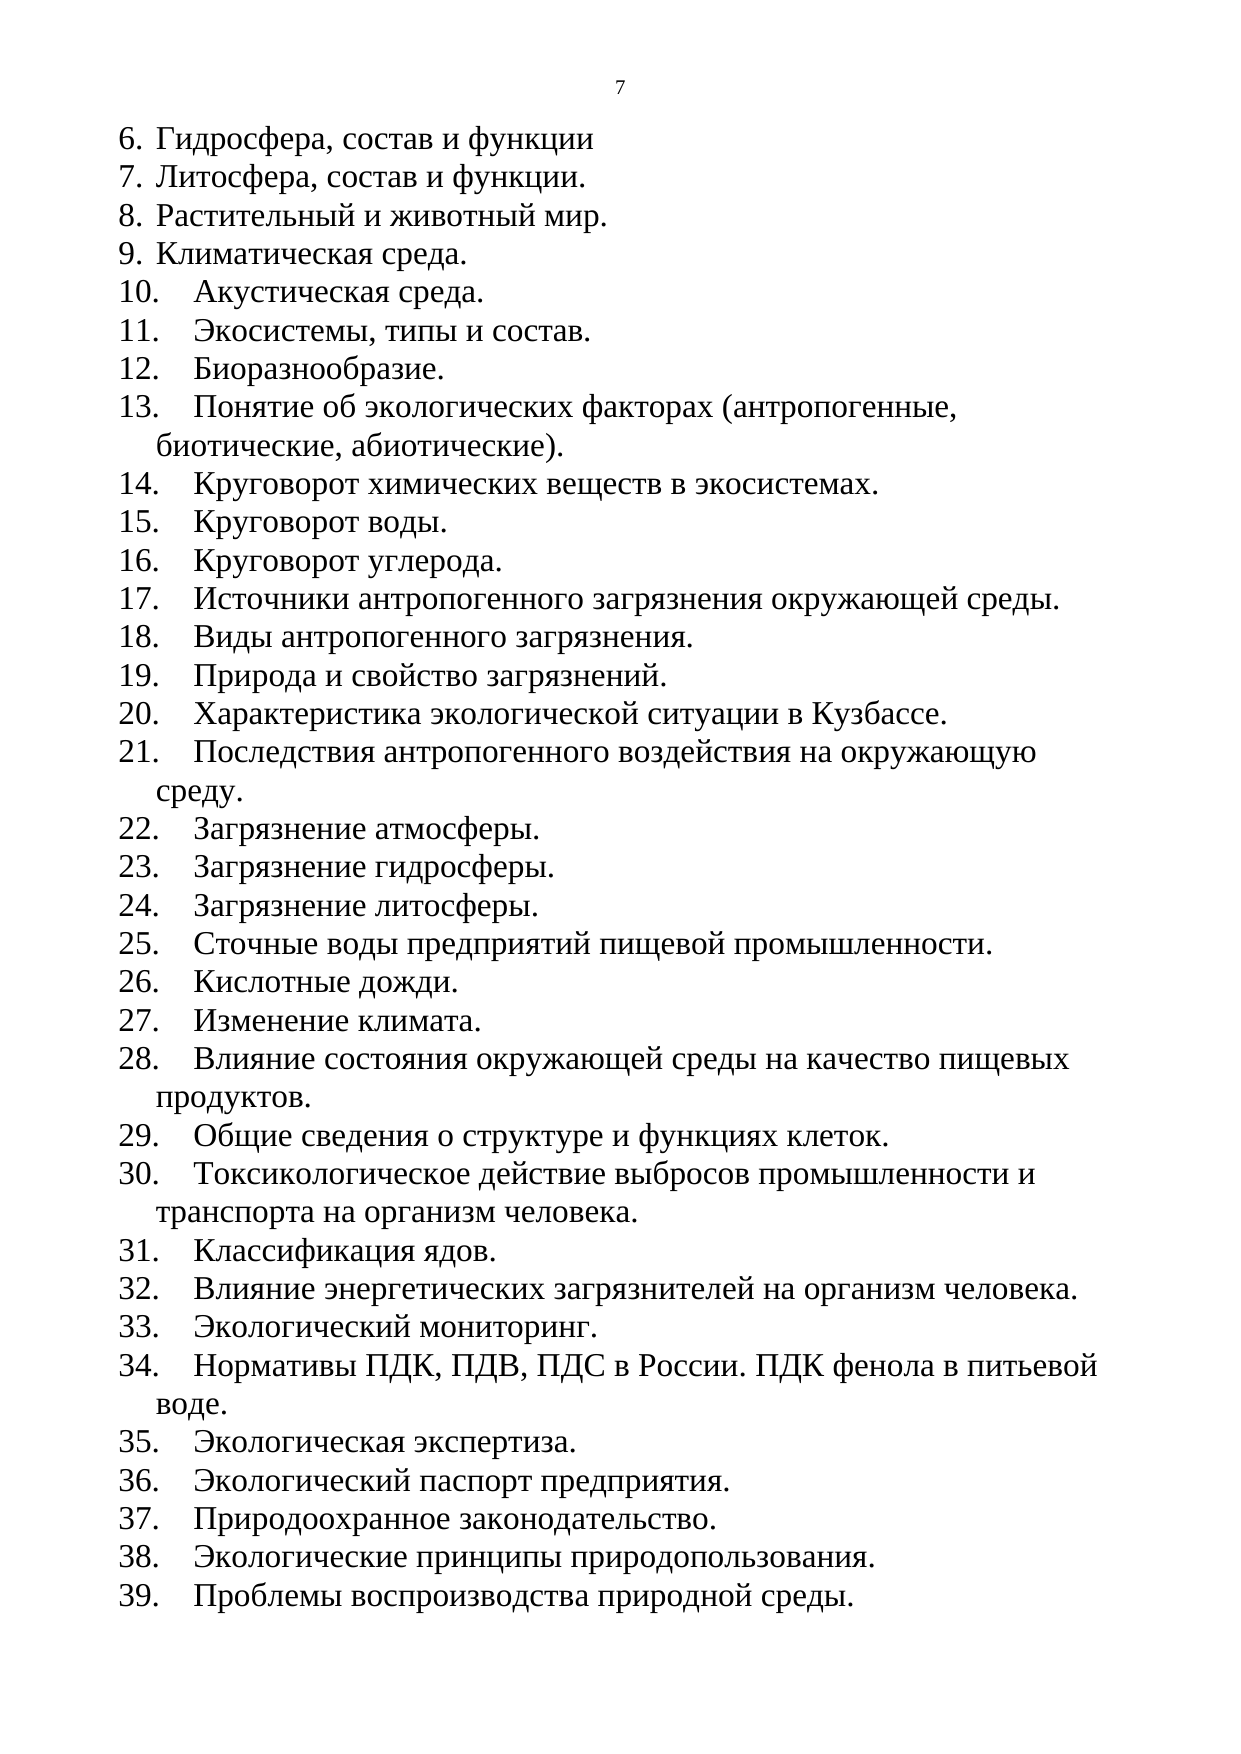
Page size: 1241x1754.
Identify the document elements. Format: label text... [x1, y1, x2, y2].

list Последствия антропогенного воздействия на окружающую среду. [118, 731, 1122, 808]
list Загрязнение гидросферы. [118, 846, 1122, 885]
list Общие сведения о структуре и функциях клеток. [118, 1115, 1122, 1153]
list Проблемы воспроизводства природной среды. [118, 1575, 1122, 1613]
list Экологические принципы природопользования. [118, 1536, 1122, 1575]
list Акустическая среда. [118, 271, 1122, 310]
list Загрязнение атмосферы. [118, 808, 1122, 846]
list Влияние энергетических загрязнителей на организм человека. [118, 1268, 1122, 1306]
list Характеристика экологической ситуации в Кузбассе. [118, 693, 1122, 731]
list Круговорот углерода. [118, 540, 1122, 578]
list Экосистемы, типы и состав. [118, 310, 1122, 348]
list Виды антропогенного загрязнения. [118, 616, 1122, 655]
list Круговорот химических веществ в экосистемах. [118, 463, 1122, 501]
list Природа и свойство загрязнений. [118, 655, 1122, 693]
list Экологический паспорт предприятия. [118, 1460, 1122, 1498]
list Круговорот воды. [118, 501, 1122, 540]
list Природоохранное законодательство. [118, 1498, 1122, 1536]
list Классификация ядов. [118, 1230, 1122, 1268]
list Растительный и животный мир. [118, 195, 1122, 233]
list Экологическая экспертиза. [118, 1421, 1122, 1460]
list Экологический мониторинг. [118, 1306, 1122, 1345]
list Загрязнение литосферы. [118, 885, 1122, 923]
list Нормативы ПДК, ПДВ, ПДС в России. ПДК фенола в питьевой воде. [118, 1345, 1122, 1421]
list Понятие об экологических факторах (антропогенные, биотические, абиотические). [118, 386, 1122, 463]
list Токсикологическое действие выбросов промышленности и транспорта на организм человека. [118, 1153, 1122, 1230]
list Сточные воды предприятий пищевой промышленности. [118, 923, 1122, 961]
list Источники антропогенного загрязнения окружающей среды. [118, 578, 1122, 616]
list Гидросфера, состав и функции [118, 118, 1122, 156]
list Климатическая среда. [118, 233, 1122, 271]
list Литосфера, состав и функции. [118, 156, 1122, 195]
list Влияние состояния окружающей среды на качество пищевых продуктов. [118, 1038, 1122, 1115]
list Биоразнообразие. [118, 348, 1122, 386]
list Кислотные дожди. [118, 961, 1122, 1000]
list Изменение климата. [118, 1000, 1122, 1038]
